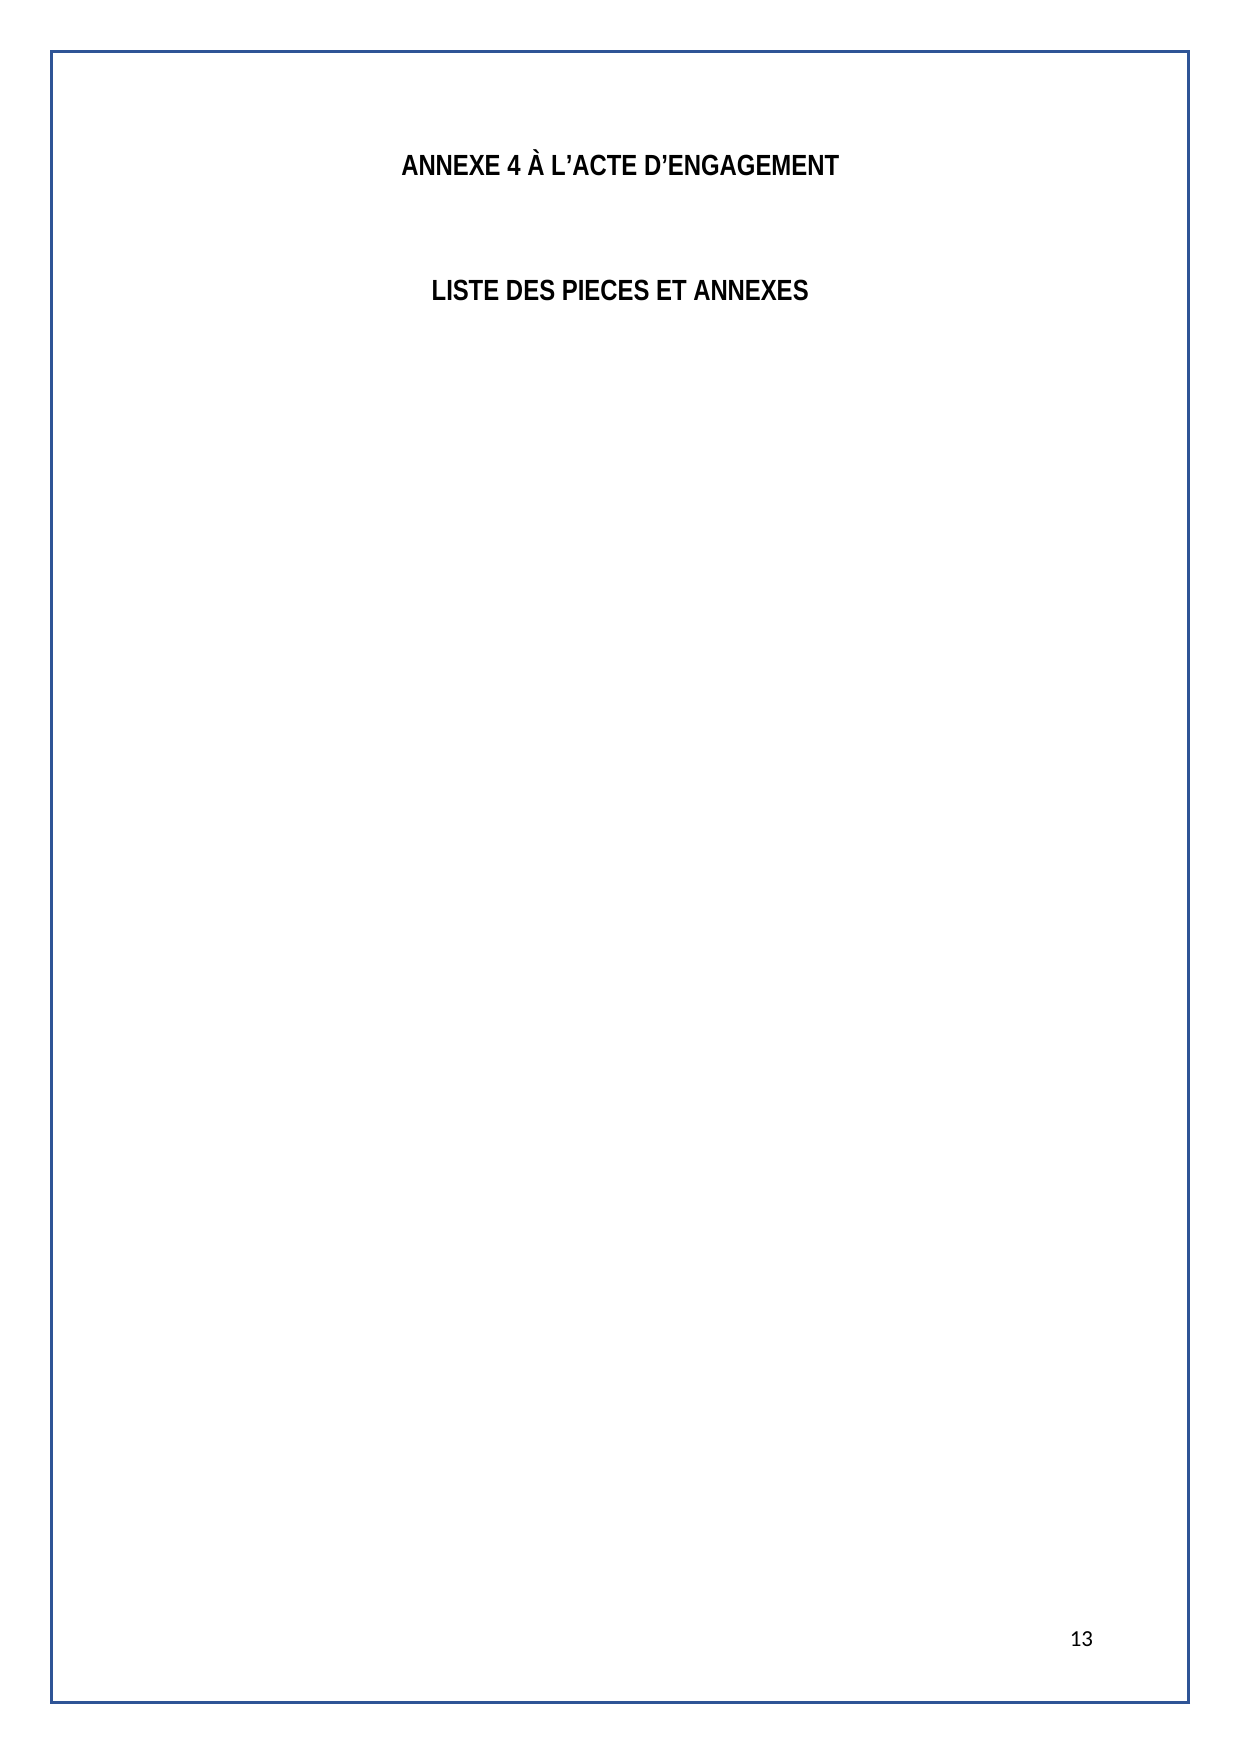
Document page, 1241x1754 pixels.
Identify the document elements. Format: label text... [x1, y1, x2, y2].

text LISTE DES PIECES ET ANNEXES [148, 273, 1093, 306]
text ANNEXE 4 À L’ACTE D’ENGAGEMENT [148, 148, 1093, 181]
